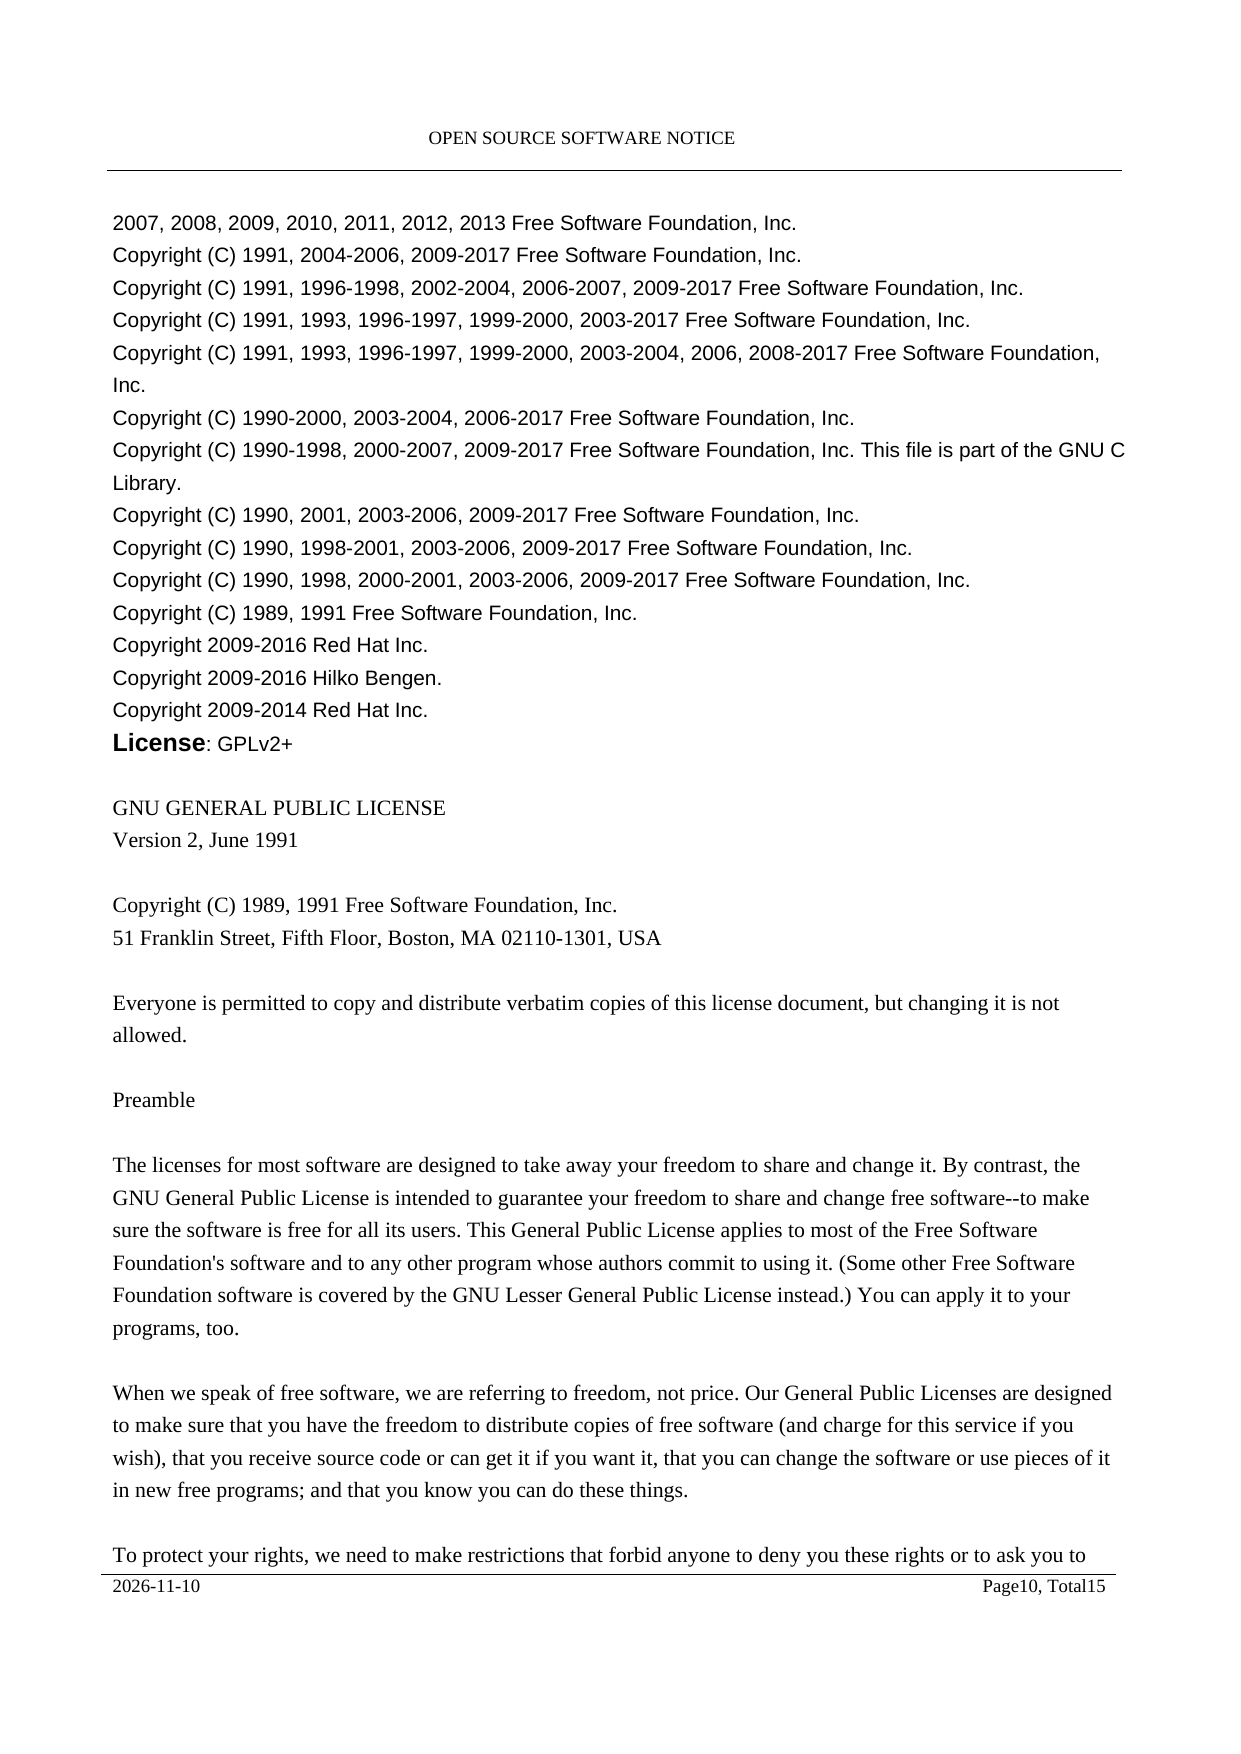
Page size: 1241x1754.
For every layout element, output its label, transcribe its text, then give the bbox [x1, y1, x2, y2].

text Copyright (C) 1991, 2004-2006, 2009-2017 Free Software Foundation, Inc. [112, 239, 1128, 271]
text Copyright 2009-2016 Hilko Bengen. [112, 661, 1128, 694]
text Copyright (C) 1990, 1998-2001, 2003-2006, 2009-2017 Free Software Foundation, Inc. [112, 531, 1128, 564]
text Copyright (C) 1990-2000, 2003-2004, 2006-2017 Free Software Foundation, Inc. [112, 401, 1128, 434]
text Copyright (C) 1991, 1996-1998, 2002-2004, 2006-2007, 2009-2017 Free Software Foundation, Inc. [112, 271, 1128, 304]
text Copyright (C) 1990, 1998, 2000-2001, 2003-2006, 2009-2017 Free Software Foundation, Inc. [112, 564, 1128, 596]
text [112, 206, 1128, 239]
text Copyright (C) 1989, 1991 Free Software Foundation, Inc. [112, 596, 1128, 629]
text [112, 726, 1128, 1571]
text Copyright 2009-2014 Red Hat Inc. [112, 694, 1128, 726]
text Copyright (C) 1991, 1993, 1996-1997, 1999-2000, 2003-2004, 2006, 2008-2017 Free Software Foundation, Inc. [112, 336, 1128, 401]
text Copyright (C) 1991, 1993, 1996-1997, 1999-2000, 2003-2017 Free Software Foundation, Inc. [112, 304, 1128, 336]
text Copyright (C) 1990, 2001, 2003-2006, 2009-2017 Free Software Foundation, Inc. [112, 499, 1128, 531]
text Copyright (C) 1990-1998, 2000-2007, 2009-2017 Free Software Foundation, Inc. This file is part of the GNU C Library. [112, 434, 1128, 499]
text Copyright 2009-2016 Red Hat Inc. [112, 629, 1128, 661]
